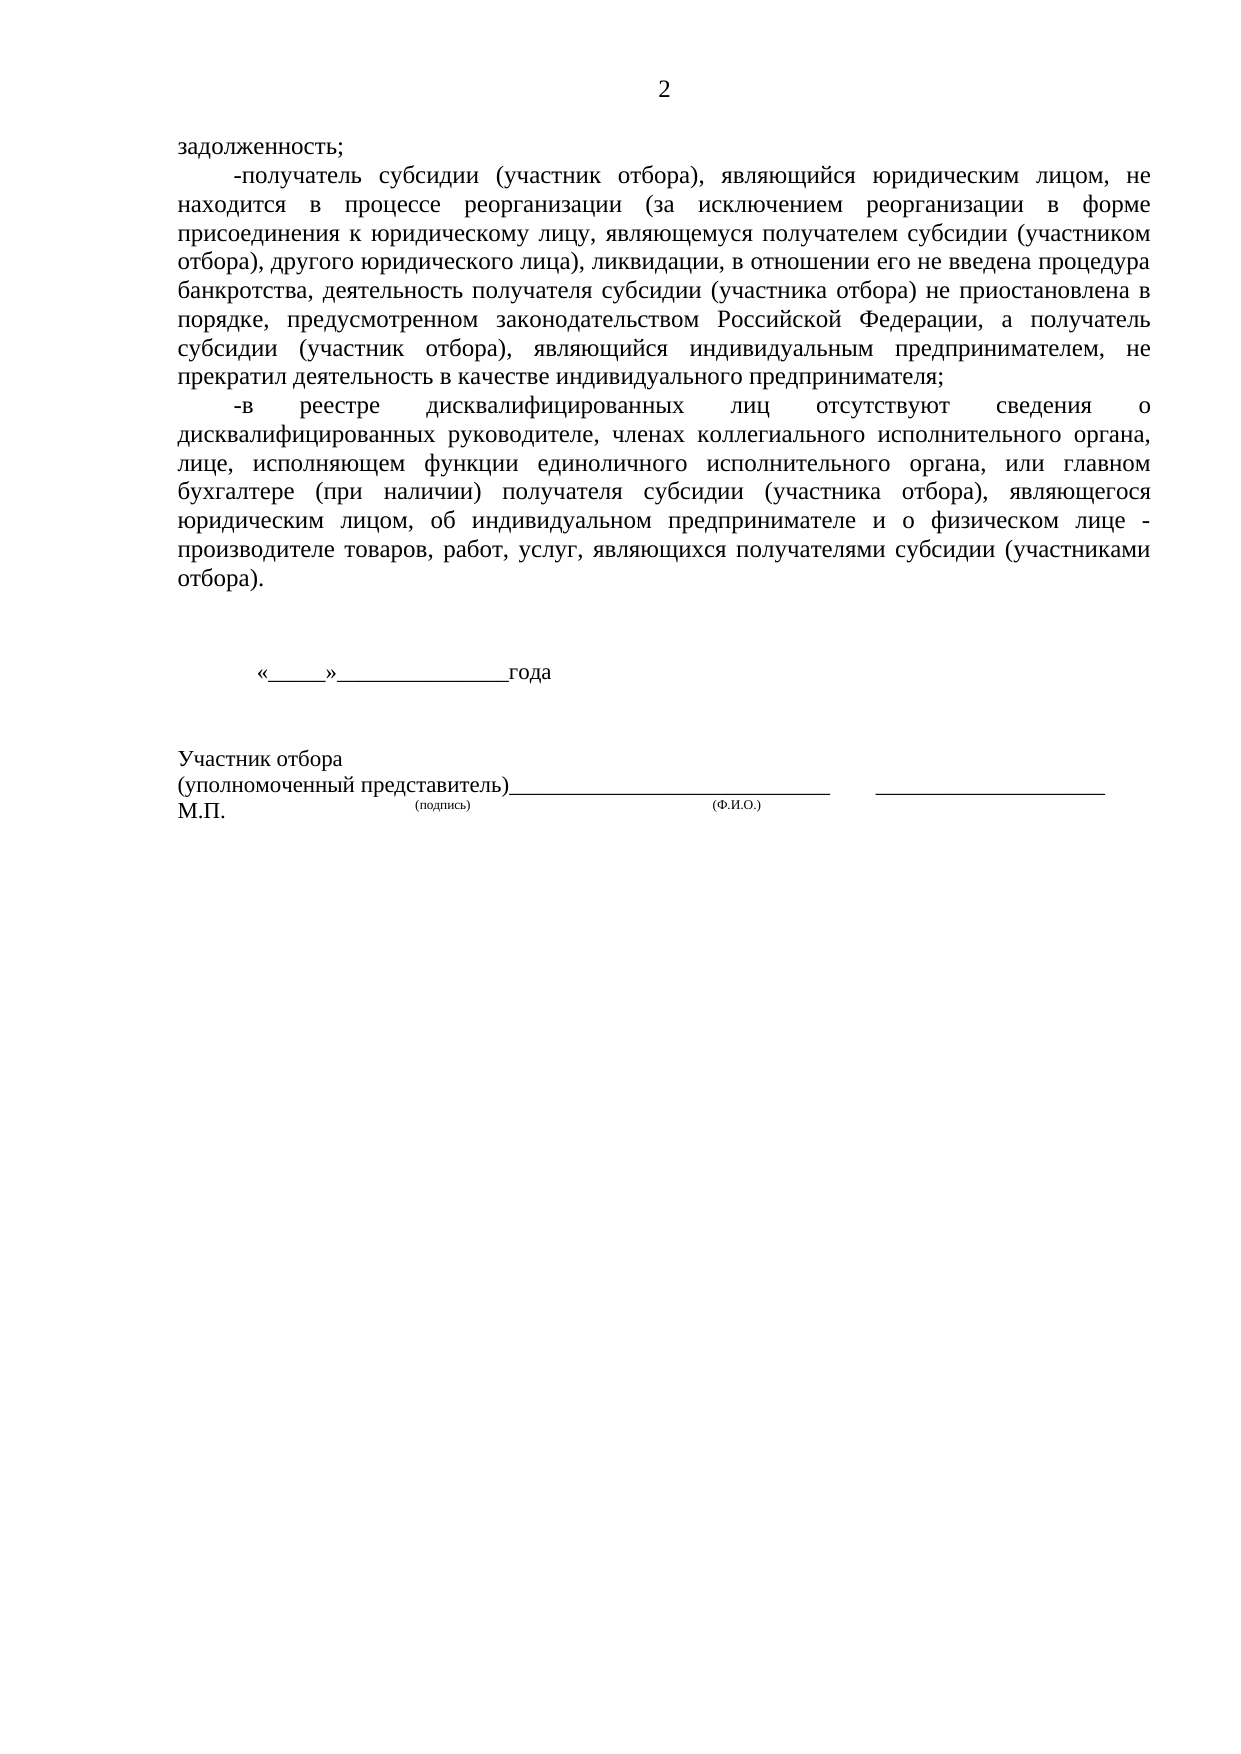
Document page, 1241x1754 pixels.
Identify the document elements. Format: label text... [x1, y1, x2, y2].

text (уполномоченный представитель)____________________________ ____________________ [177, 771, 1152, 797]
text М.П. (подпись) (Ф.И.О.) [177, 797, 1152, 824]
text -в реестре дисквалифицированных лиц отсутствуют сведения о дисквалифицированных руководителе, членах коллегиального исполнительного органа, лице, исполняющем функции единоличного исполнительного органа, или главном бухгалтере (при наличии) получателя субсидии (участника отбора), являющегося юридическим лицом, об индивидуальном предпринимателе и о физическом лице - производителе товаров, работ, услуг, являющихся получателями субсидии (участниками отбора). [177, 390, 1152, 591]
text -получатель субсидии (участник отбора), являющийся юридическим лицом, не находится в процессе реорганизации (за исключением реорганизации в форме присоединения к юридическому лицу, являющемуся получателем субсидии (участником отбора), другого юридического лица), ликвидации, в отношении его не введена процедура банкротства, деятельность получателя субсидии (участника отбора) не приостановлена в порядке, предусмотренном законодательством Российской Федерации, а получатель субсидии (участник отбора), являющийся индивидуальным предпринимателем, не прекратил деятельность в качестве индивидуального предпринимателя; [177, 160, 1152, 390]
text Участник отбора [177, 745, 1152, 771]
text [177, 131, 1152, 160]
text «_____»_______________года [251, 658, 1152, 685]
